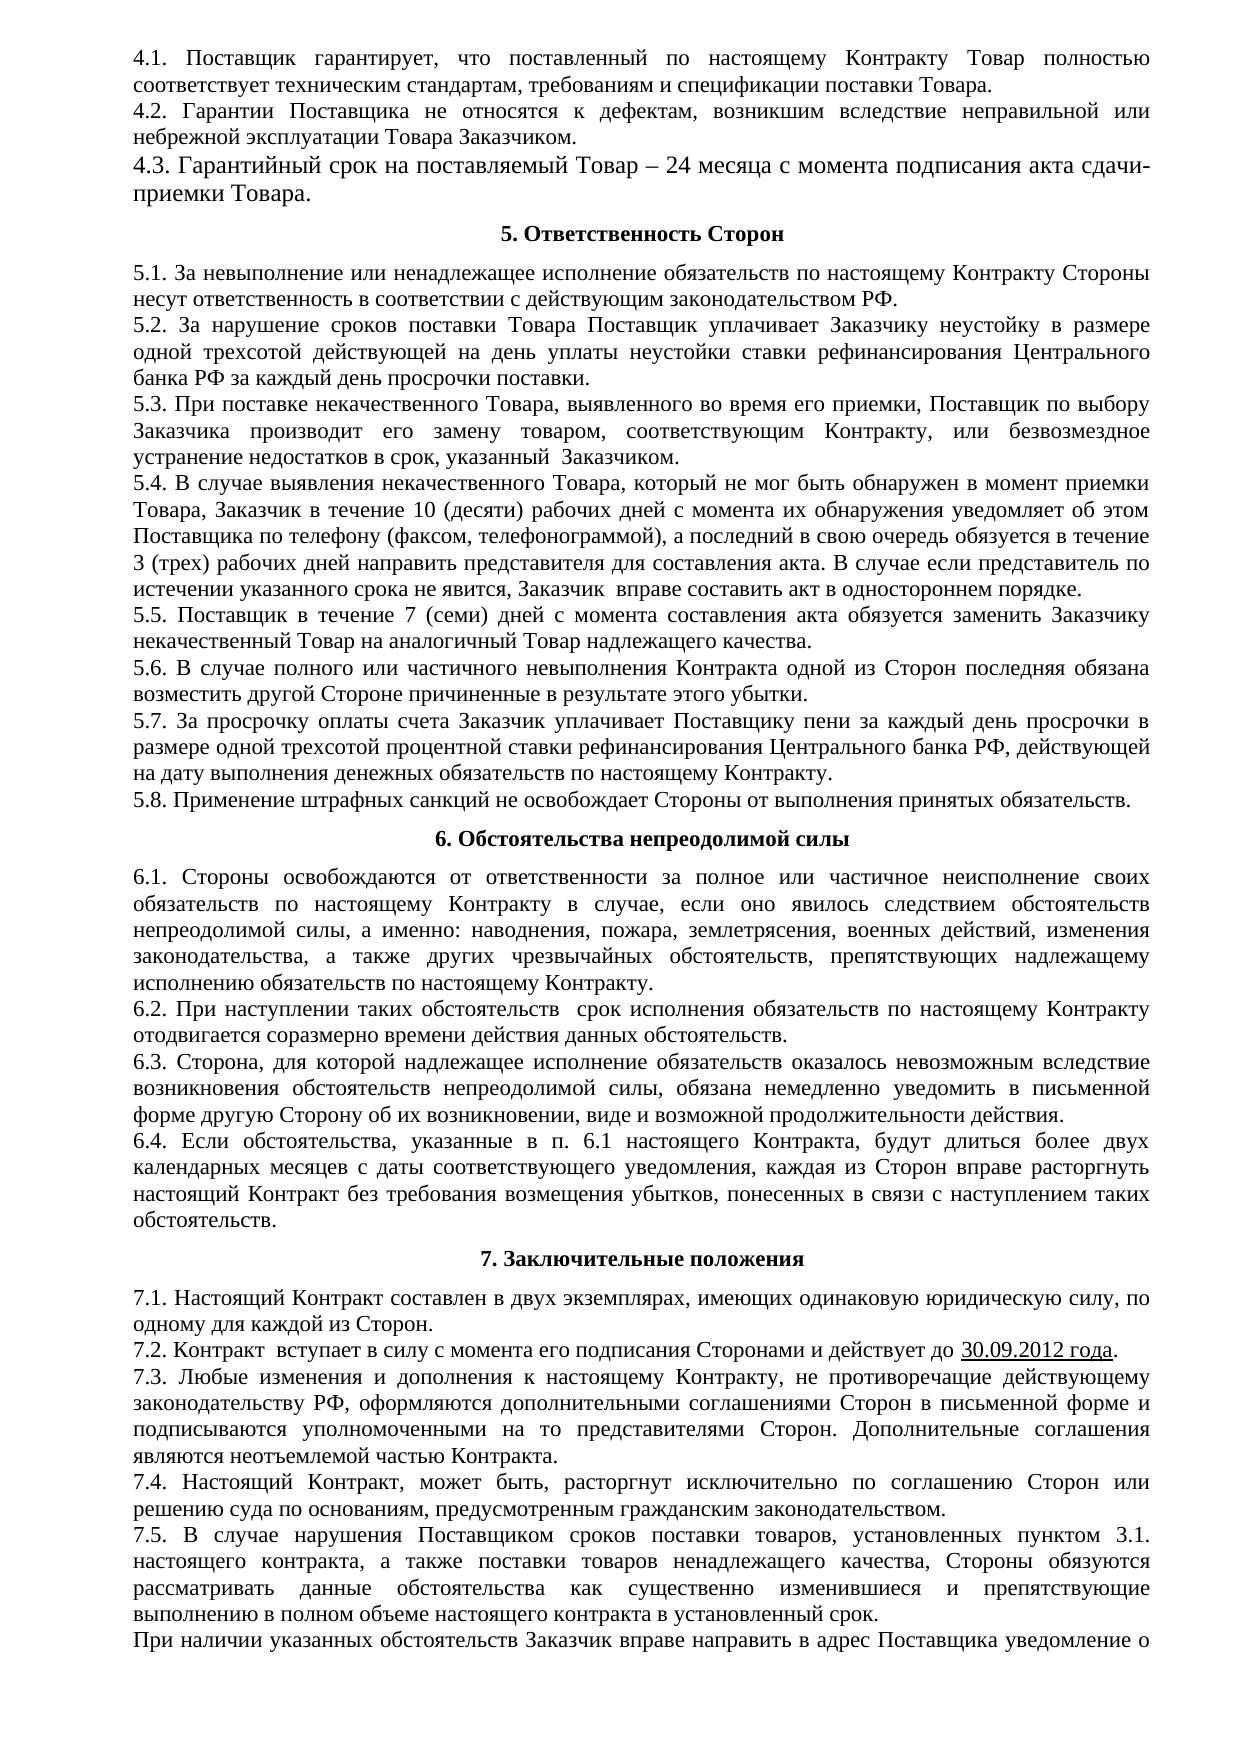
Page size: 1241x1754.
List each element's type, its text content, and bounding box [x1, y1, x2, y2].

text 5.5. Поставщик в течение 7 (семи) дней с момента составления акта обязуется заменить Заказчику некачественный Товар на аналогичный Товар надлежащего качества. [133, 601, 1152, 654]
text 6.2. При наступлении таких обстоятельств срок исполнения обязательств по настоящему Контракту отодвигается соразмерно времени действия данных обстоятельств. [133, 995, 1152, 1048]
text 6.1. Стороны освобождаются от ответственности за полное или частичное неисполнение своих обязательств по настоящему Контракту в случае, если оно явилось следствием обстоятельств непреодолимой силы, а именно: наводнения, пожара, землетрясения, военных действий, изменения законодательства, а также других чрезвычайных обстоятельств, препятствующих надлежащему исполнению обязательств по настоящему Контракту. [133, 863, 1152, 995]
text 5.3. При поставке некачественного Товара, выявленного во время его приемки, Поставщик по выбору Заказчика производит его замену товаром, соответствующим Контракту, или безвозмездное устранение недостатков в срок, указанный Заказчиком. [133, 390, 1152, 469]
text 4.2. Гарантии Поставщика не относятся к дефектам, возникшим вследствие неправильной или небрежной эксплуатации Товара Заказчиком. [133, 97, 1152, 150]
text 4.1. Поставщик гарантирует, что поставленный по настоящему Контракту Товар полностью соответствует техническим стандартам, требованиям и спецификации поставки Товара. [133, 44, 1152, 97]
text 7.2. Контракт вступает в силу с момента его подписания Сторонами и действует до 30.09.2012 года. [133, 1336, 1152, 1363]
text 6.4. Если обстоятельства, указанные в п. 6.1 настоящего Контракта, будут длиться более двух календарных месяцев с даты соответствующего уведомления, каждая из Сторон вправе расторгнуть настоящий Контракт без требования возмещения убытков, понесенных в связи с наступлением таких обстоятельств. [133, 1127, 1152, 1232]
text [133, 1626, 1152, 1653]
text 4.3. Гарантийный срок на поставляемый Товар – 24 месяца с момента подписания акта сдачи-приемки Товара. [133, 150, 1152, 207]
text 5.2. За нарушение сроков поставки Товара Поставщик уплачивает Заказчику неустойку в размере одной трехсотой действующей на день уплаты неустойки ставки рефинансирования Центрального банка РФ за каждый день просрочки поставки. [133, 311, 1152, 390]
text 7.4. Настоящий Контракт, может быть, расторгнут исключительно по соглашению Сторон или решению суда по основаниям, предусмотренным гражданским законодательством. [133, 1468, 1152, 1521]
text 7.5. В случае нарушения Поставщиком сроков поставки товаров, установленных пунктом 3.1. настоящего контракта, а также поставки товаров ненадлежащего качества, Стороны обязуются рассматривать данные обстоятельства как существенно изменившиеся и препятствующие выполнению в полном объеме настоящего контракта в установленный срок. [133, 1521, 1152, 1626]
text 5.7. За просрочку оплаты счета Заказчик уплачивает Поставщику пени за каждый день просрочки в размере одной трехсотой процентной ставки рефинансирования Центрального банка РФ, действующей на дату выполнения денежных обязательств по настоящему Контракту. [133, 707, 1152, 786]
text 6.3. Сторона, для которой надлежащее исполнение обязательств оказалось невозможным вследствие возникновения обстоятельств непреодолимой силы, обязана немедленно уведомить в письменной форме другую Сторону об их возникновении, виде и возможной продолжительности действия. [133, 1048, 1152, 1127]
text 5.4. В случае выявления некачественного Товара, который не мог быть обнаружен в момент приемки Товара, Заказчик в течение 10 (десяти) рабочих дней с момента их обнаружения уведомляет об этом Поставщика по телефону (факсом, телефонограммой), а последний в свою очередь обязуется в течение 3 (трех) рабочих дней направить представителя для составления акта. В случае если представитель по истечении указанного срока не явится, Заказчик вправе составить акт в одностороннем порядке. [133, 469, 1152, 601]
text 5.6. В случае полного или частичного невыполнения Контракта одной из Сторон последняя обязана возместить другой Стороне причиненные в результате этого убытки. [133, 654, 1152, 707]
text 5.8. Применение штрафных санкций не освобождает Стороны от выполнения принятых обязательств. [133, 786, 1152, 812]
text 6. Обстоятельства непреодолимой силы [133, 824, 1152, 851]
text 7.3. Любые изменения и дополнения к настоящему Контракту, не противоречащие действующему законодательству РФ, оформляются дополнительными соглашениями Сторон в письменной форме и подписываются уполномоченными на то представителями Сторон. Дополнительные соглашения являются неотъемлемой частью Контракта. [133, 1363, 1152, 1468]
text 7. Заключительные положения [133, 1245, 1152, 1271]
text 5. Ответственность Сторон [133, 220, 1152, 246]
text 5.1. За невыполнение или ненадлежащее исполнение обязательств по настоящему Контракту Стороны несут ответственность в соответствии с действующим законодательством РФ. [133, 259, 1152, 311]
text 7.1. Настоящий Контракт составлен в двух экземплярах, имеющих одинаковую юридическую силу, по одному для каждой из Сторон. [133, 1284, 1152, 1336]
